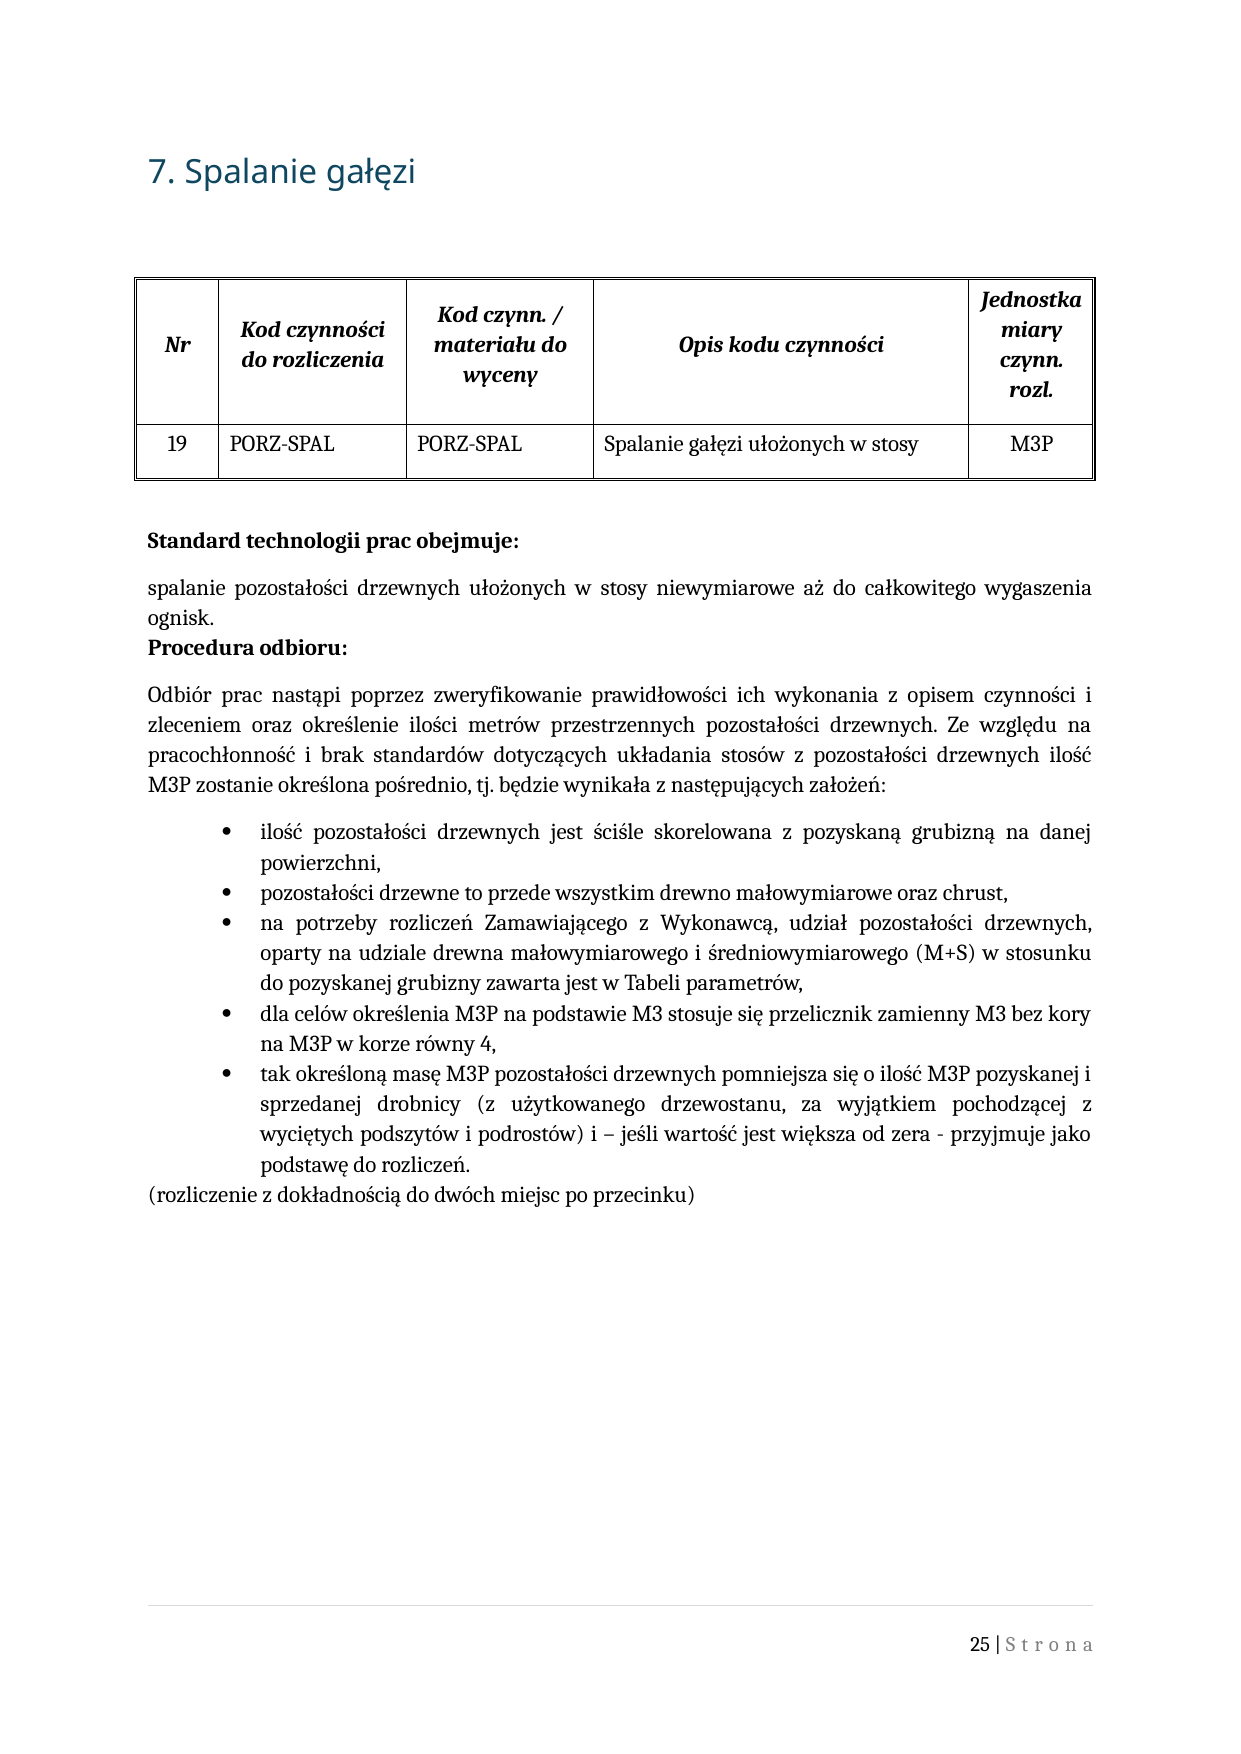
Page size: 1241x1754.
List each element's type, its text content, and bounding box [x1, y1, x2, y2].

table_header Kod czynn. / materiału do wyceny [407, 280, 593, 423]
table_cell PORZ-SPAL [407, 425, 593, 477]
table_header Jednostka miary czynn. rozl. [969, 280, 1092, 423]
list na potrzeby rozliczeń Zamawiającego z Wykonawcą, udział pozostałości drzewnych, oparty na udziale drewna małowymiarowego i średniowymiarowego (M+S) w stosunku do pozyskanej grubizny zawarta jest w Tabeli parametrów, [223, 910, 1093, 996]
table_header Opis kodu czynności [594, 280, 968, 423]
table_cell M3P [969, 425, 1092, 477]
table_header Nr [137, 280, 218, 423]
table_cell PORZ-SPAL [219, 425, 406, 477]
text Odbiór prac nastąpi poprzez zweryfikowanie prawidłowości ich wykonania z opisem czynności i zleceniem oraz określenie ilości metrów przestrzennych pozostałości drzewnych. Ze względu na pracochłonność i brak standardów dotyczących układania stosów z pozostałości drzewnych ilość M3P zostanie określona pośrednio, tj. będzie wynikała z następujących założeń: [148, 682, 1093, 798]
table_cell Spalanie gałęzi ułożonych w stosy [594, 425, 968, 477]
list pozostałości drzewne to przede wszystkim drewno małowymiarowe oraz chrust, [223, 879, 1093, 906]
table_cell 19 [137, 425, 218, 477]
list ilość pozostałości drzewnych jest ściśle skorelowana z pozyskaną grubizną na danej powierzchni, [223, 819, 1093, 876]
list tak określoną masę M3P pozostałości drzewnych pomniejsza się o ilość M3P pozyskanej i sprzedanej drobnicy (z użytkowanego drzewostanu, za wyjątkiem pochodzącej z wyciętych podszytów i podrostów) i – jeśli wartość jest większa od zera - przyjmuje jako podstawę do rozliczeń. [223, 1061, 1093, 1178]
text spalanie pozostałości drzewnych ułożonych w stosy niewymiarowe aż do całkowitego wygaszenia ognisk. [148, 574, 1093, 631]
text Procedura odbioru: [148, 635, 1093, 661]
list dla celów określenia M3P na podstawie M3 stosuje się przelicznik zamienny M3 bez kory na M3P w korze równy 4, [223, 1000, 1093, 1057]
text (rozliczenie z dokładnością do dwóch miejsc po przecinku) [148, 1182, 1093, 1208]
table_header Kod czynności do rozliczenia [219, 280, 406, 423]
text Standard technologii prac obejmuje: [148, 527, 1093, 554]
text 7. Spalanie gałęzi [148, 148, 1093, 193]
